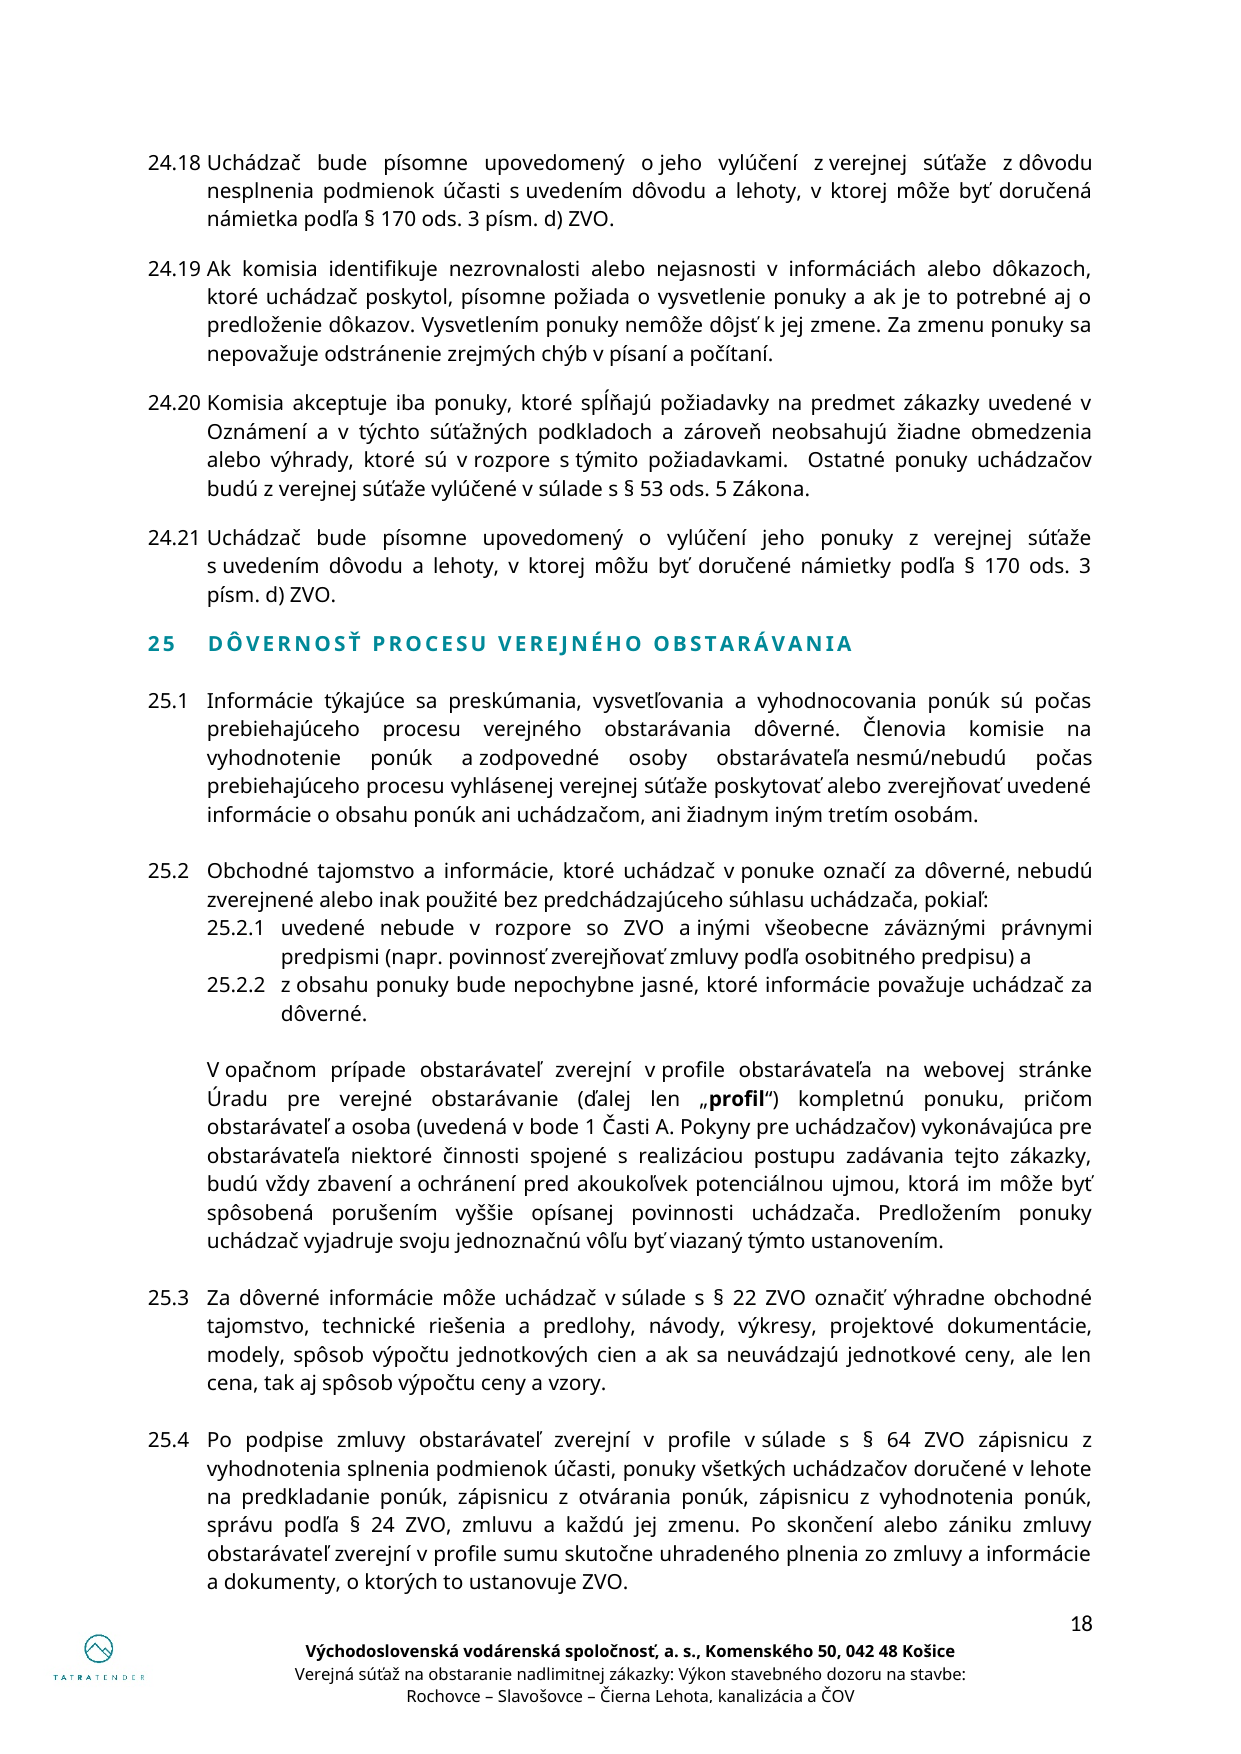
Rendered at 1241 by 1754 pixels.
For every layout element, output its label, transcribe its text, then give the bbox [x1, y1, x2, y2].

subtitle Po podpise zmluvy obstarávateľ zverejní v profile v súlade s § 64 ZVO zápisnicu z vyhodnotenia splnenia podmienok účasti, ponuky všetkých uchádzačov doručené v lehote na predkladanie ponúk, zápisnicu z otvárania ponúk, zápisnicu z vyhodnotenia ponúk, správu podľa § 24 ZVO, zmluvu a každú jej zmenu. Po skončení alebo zániku zmluvy obstarávateľ zverejní v profile sumu skutočne uhradeného plnenia zo zmluvy a informácie a dokumenty, o ktorých to ustanovuje ZVO. [148, 1425, 1093, 1596]
subtitle Uchádzač bude písomne upovedomený o jeho vylúčení z verejnej súťaže z dôvodu nesplnenia podmienok účasti s uvedením dôvodu a lehoty, v ktorej môže byť doručená námietka podľa § 170 ods. 3 písm. d) ZVO. [148, 148, 1093, 233]
text V opačnom prípade obstarávateľ zverejní v profile obstarávateľa na webovej stránke Úradu pre verejné obstarávanie (ďalej len „profil“) kompletnú ponuku, pričom obstarávateľ a osoba (uvedená v bode 1 Časti A. Pokyny pre uchádzačov) vykonávajúca pre obstarávateľa niektoré činnosti spojené s realizáciou postupu zadávania tejto zákazky, budú vždy zbavení a ochránení pred akoukoľvek potenciálnou ujmou, ktorá im môže byť spôsobená porušením vyššie opísanej povinnosti uchádzača. Predložením ponuky uchádzač vyjadruje svoju jednoznačnú vôľu byť viazaný týmto ustanovením. [207, 1056, 1093, 1255]
subtitle Komisia akceptuje iba ponuky, ktoré spĺňajú požiadavky na predmet zákazky uvedené v Oznámení a v týchto súťažných podkladoch a zároveň neobsahujú žiadne obmedzenia alebo výhrady, ktoré sú v rozpore s týmito požiadavkami. Ostatné ponuky uchádzačov budú z verejnej súťaže vylúčené v súlade s § 53 ods. 5 Zákona. [148, 388, 1093, 502]
subtitle z obsahu ponuky bude nepochybne jasné, ktoré informácie považuje uchádzač za dôverné. [207, 970, 1093, 1027]
subtitle Obchodné tajomstvo a informácie, ktoré uchádzač v ponuke označí za dôverné, nebudú zverejnené alebo inak použité bez predchádzajúceho súhlasu uchádzača, pokiaľ: [148, 857, 1093, 913]
subtitle uvedené nebude v rozpore so ZVO a inými všeobecne záväznými právnymi predpismi (napr. povinnosť zverejňovať zmluvy podľa osobitného predpisu) a [207, 913, 1093, 970]
subtitle Uchádzač bude písomne upovedomený o vylúčení jeho ponuky z verejnej súťaže s uvedením dôvodu a lehoty, v ktorej môžu byť doručené námietky podľa § 170 ods. 3 písm. d) ZVO. [148, 523, 1093, 608]
text Dôvernosť procesu verejného obstarávania [148, 629, 1093, 657]
subtitle Informácie týkajúce sa preskúmania, vysvetľovania a vyhodnocovania ponúk sú počas prebiehajúceho procesu verejného obstarávania dôverné. Členovia komisie na vyhodnotenie ponúk a zodpovedné osoby obstarávateľa nesmú/nebudú počas prebiehajúceho procesu vyhlásenej verejnej súťaže poskytovať alebo zverejňovať uvedené informácie o obsahu ponúk ani uchádzačom, ani žiadnym iným tretím osobám. [148, 686, 1093, 828]
picture [32, 1610, 165, 1704]
subtitle Ak komisia identifikuje nezrovnalosti alebo nejasnosti v informáciách alebo dôkazoch, ktoré uchádzač poskytol, písomne požiada o vysvetlenie ponuky a ak je to potrebné aj o predloženie dôkazov. Vysvetlením ponuky nemôže dôjsť k jej zmene. Za zmenu ponuky sa nepovažuje odstránenie zrejmých chýb v písaní a počítaní. [148, 254, 1093, 367]
subtitle Za dôverné informácie môže uchádzač v súlade s § 22 ZVO označiť výhradne obchodné tajomstvo, technické riešenia a predlohy, návody, výkresy, projektové dokumentácie, modely, spôsob výpočtu jednotkových cien a ak sa neuvádzajú jednotkové ceny, ale len cena, tak aj spôsob výpočtu ceny a vzory. [148, 1283, 1093, 1397]
